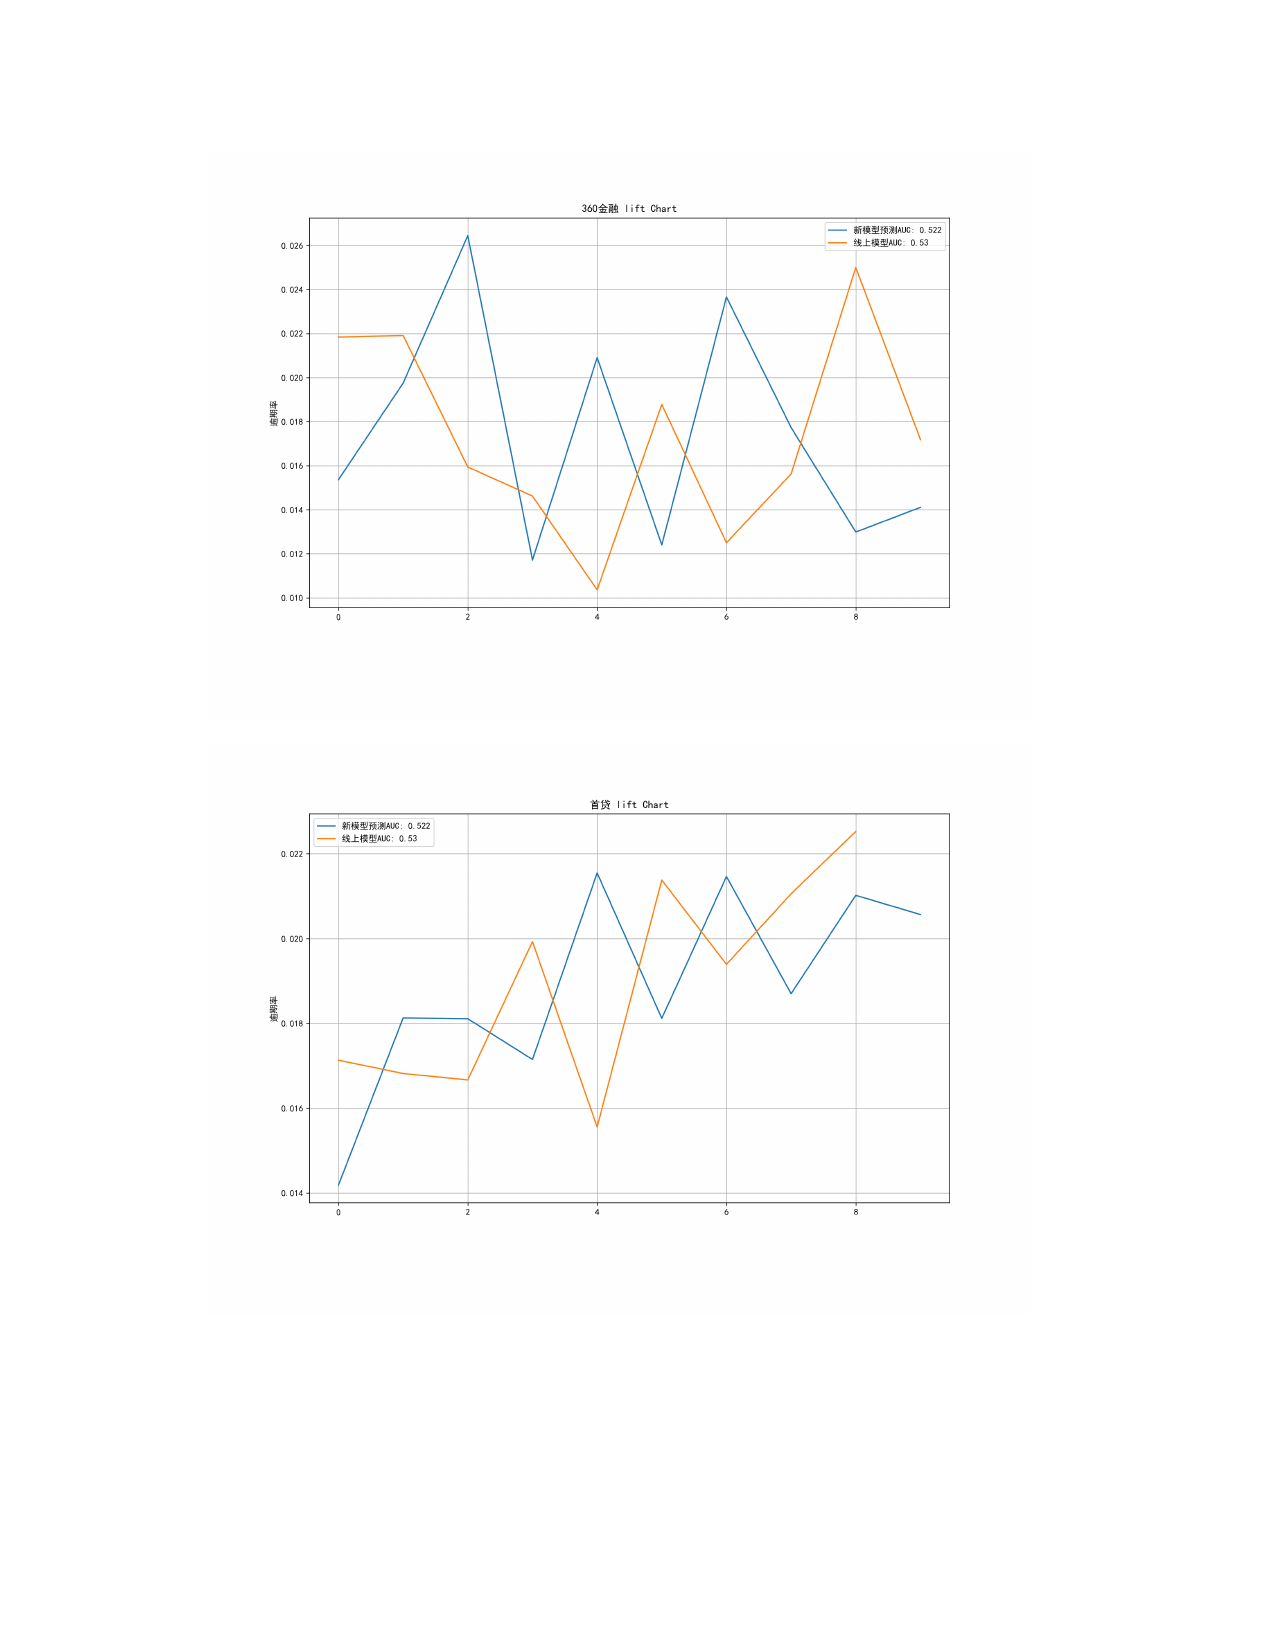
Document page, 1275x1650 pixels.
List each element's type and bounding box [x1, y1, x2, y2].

picture [206, 745, 1032, 1317]
picture [206, 150, 1032, 722]
